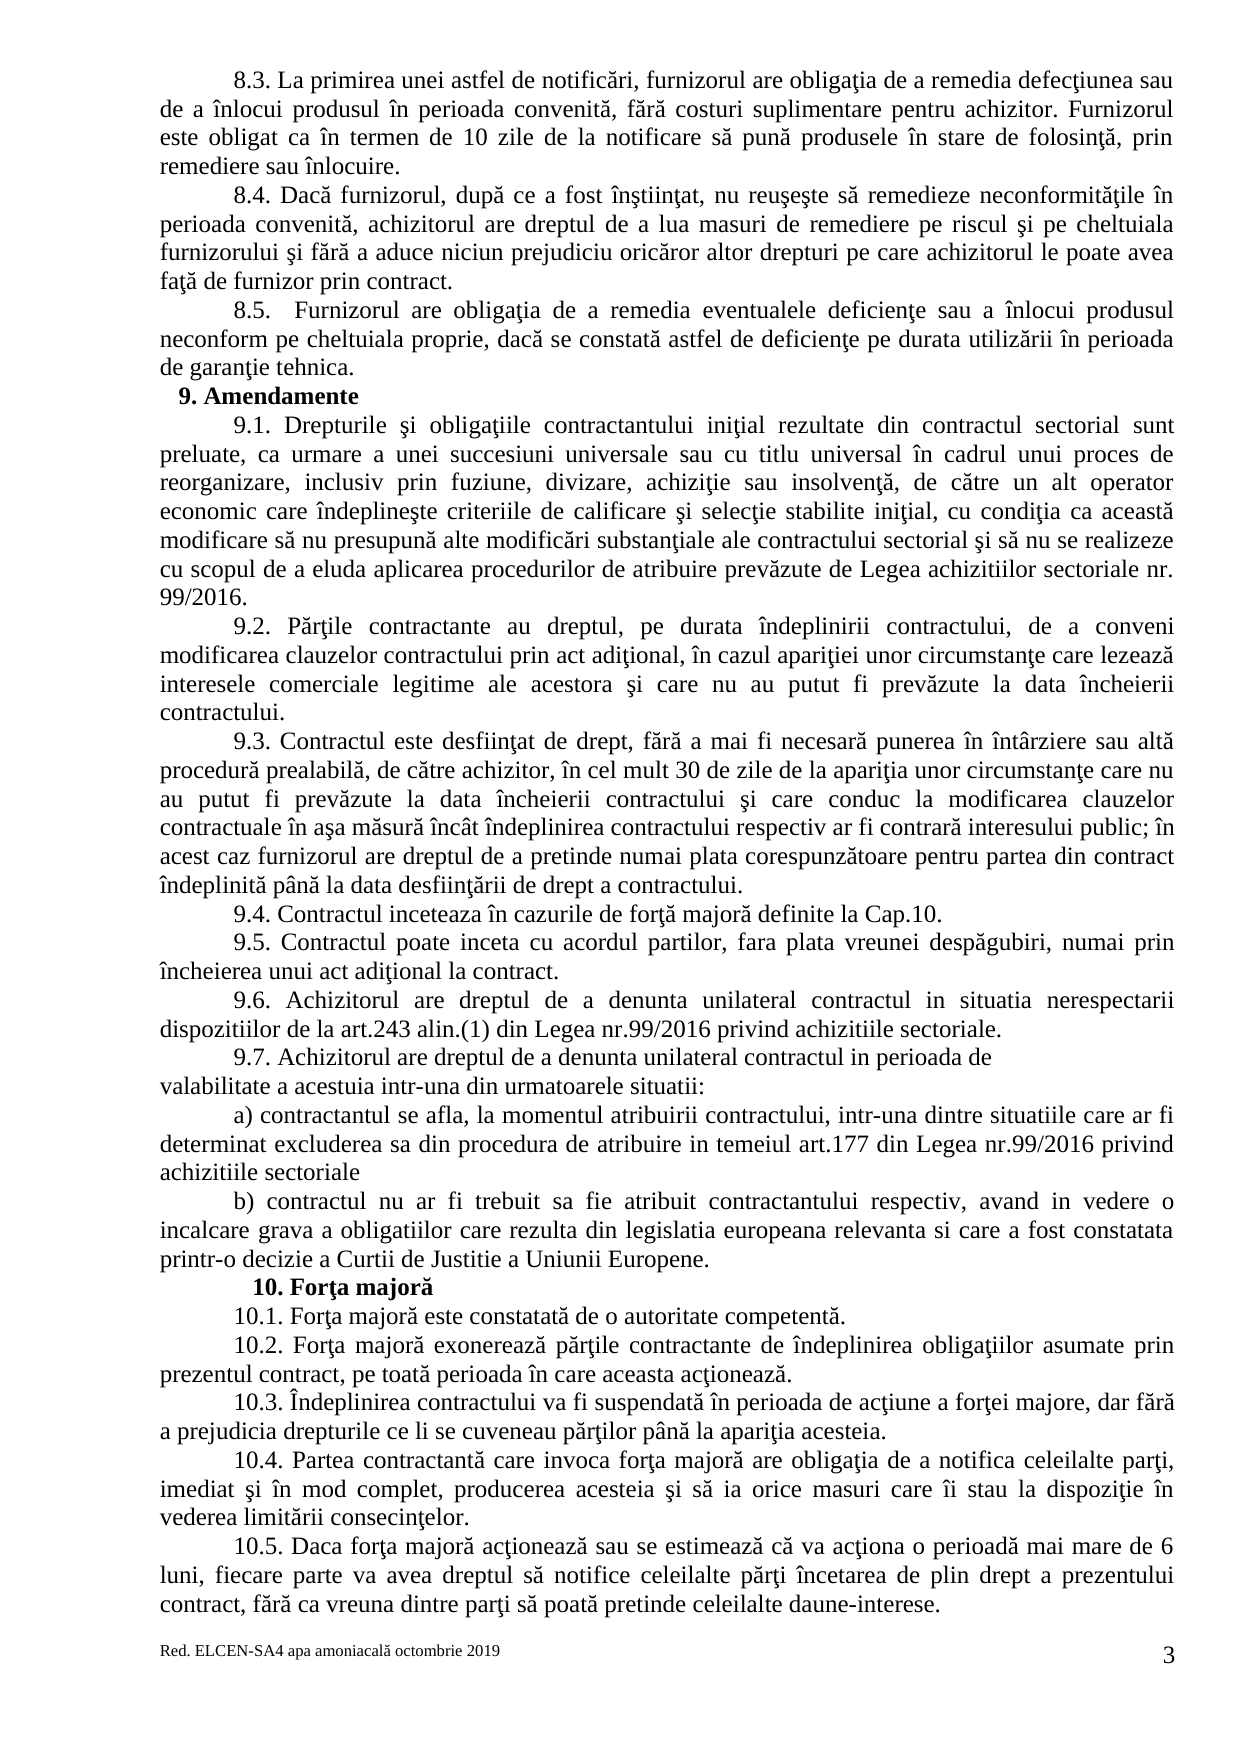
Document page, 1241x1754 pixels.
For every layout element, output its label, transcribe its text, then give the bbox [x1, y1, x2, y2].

text a) contractantul se afla, la momentul atribuirii contractului, intr-una dintre situatiile care ar fi determinat excluderea sa din procedura de atribuire in temeiul art.177 din Legea nr.99/2016 privind achizitiile sectoriale [159, 1100, 1175, 1186]
text 9.6. Achizitorul are dreptul de a denunta unilateral contractul in situatia nerespectarii dispozitiilor de la art.243 alin.(1) din Legea nr.99/2016 privind achizitiile sectoriale. [159, 985, 1175, 1042]
text 9.7. Achizitorul are dreptul de a denunta unilateral contractul in perioada de [159, 1042, 1175, 1071]
text 10.1. Forţa majoră este constatată de o autoritate competentă. [159, 1301, 1175, 1330]
text b) contractul nu ar fi trebuit sa fie atribuit contractantului respectiv, avand in vedere o incalcare grava a obligatiilor care rezulta din legislatia europeana relevanta si care a fost constatata printr-o decizie a Curtii de Justitie a Uniunii Europene. [159, 1186, 1175, 1272]
text valabilitate a acestuia intr-una din urmatoarele situatii: [159, 1071, 1175, 1100]
text 10.5. Daca forţa majoră acţionează sau se estimează că va acţiona o perioadă mai mare de 6 luni, fiecare parte va avea dreptul să notifice celeilalte părţi încetarea de plin drept a prezentului contract, fără ca vreuna dintre parţi să poată pretinde celeilalte daune-interese. [159, 1531, 1175, 1617]
text 9.5. Contractul poate inceta cu acordul partilor, fara plata vreunei despăgubiri, numai prin încheierea unui act adiţional la contract. [159, 927, 1175, 985]
text 9. Amendamente [159, 381, 1175, 410]
text 10.4. Partea contractantă care invoca forţa majoră are obligaţia de a notifica celeilalte parţi, imediat şi în mod complet, producerea acesteia şi să ia orice masuri care îi stau la dispoziţie în vederea limitării consecinţelor. [159, 1445, 1175, 1531]
text 8.3. La primirea unei astfel de notificări, furnizorul are obligaţia de a remedia defecţiunea sau de a înlocui produsul în perioada convenită, fără costuri suplimentare pentru achizitor. Furnizorul este obligat ca în termen de 10 zile de la notificare să pună produsele în stare de folosinţă, prin remediere sau înlocuire. [159, 65, 1175, 180]
text 10. Forţa majoră [159, 1272, 1175, 1301]
text 9.4. Contractul inceteaza în cazurile de forţă majoră definite la Cap.10. [159, 899, 1175, 927]
text 8.5. Furnizorul are obligaţia de a remedia eventualele deficienţe sau a înlocui produsul neconform pe cheltuiala proprie, dacă se constată astfel de deficienţe pe durata utilizării în perioada de garanţie tehnica. [159, 295, 1175, 381]
text 10.2. Forţa majoră exonerează părţile contractante de îndeplinirea obligaţiilor asumate prin prezentul contract, pe toată perioada în care aceasta acţionează. [159, 1330, 1175, 1387]
text 9.3. Contractul este desfiinţat de drept, fără a mai fi necesară punerea în întârziere sau altă procedură prealabilă, de către achizitor, în cel mult 30 de zile de la apariţia unor circumstanţe care nu au putut fi prevăzute la data încheierii contractului şi care conduc la modificarea clauzelor contractuale în aşa măsură încât îndeplinirea contractului respectiv ar fi contrară interesului public; în acest caz furnizorul are dreptul de a pretinde numai plata corespunzătoare pentru partea din contract îndeplinită până la data desfiinţării de drept a contractului. [159, 726, 1175, 899]
text 9.2. Părţile contractante au dreptul, pe durata îndeplinirii contractului, de a conveni modificarea clauzelor contractului prin act adiţional, în cazul apariţiei unor circumstanţe care lezează interesele comerciale legitime ale acestora şi care nu au putut fi prevăzute la data încheierii contractului. [159, 611, 1175, 726]
text 8.4. Dacă furnizorul, după ce a fost înştiinţat, nu reuşeşte să remedieze neconformităţile în perioada convenită, achizitorul are dreptul de a lua masuri de remediere pe riscul şi pe cheltuiala furnizorului şi fără a aduce niciun prejudiciu oricăror altor drepturi pe care achizitorul le poate avea faţă de furnizor prin contract. [159, 180, 1175, 295]
text 9.1. Drepturile şi obligaţiile contractantului iniţial rezultate din contractul sectorial sunt preluate, ca urmare a unei succesiuni universale sau cu titlu universal în cadrul unui proces de reorganizare, inclusiv prin fuziune, divizare, achiziţie sau insolvenţă, de către un alt operator economic care îndeplineşte criteriile de calificare şi selecţie stabilite iniţial, cu condiţia ca această modificare să nu presupună alte modificări substanţiale ale contractului sectorial şi să nu se realizeze cu scopul de a eluda aplicarea procedurilor de atribuire prevăzute de Legea achizitiilor sectoriale nr. 99/2016. [159, 410, 1175, 611]
text 10.3. Îndeplinirea contractului va fi suspendată în perioada de acţiune a forţei majore, dar fără a prejudicia drepturile ce li se cuveneau părţilor până la apariţia acesteia. [159, 1387, 1175, 1445]
